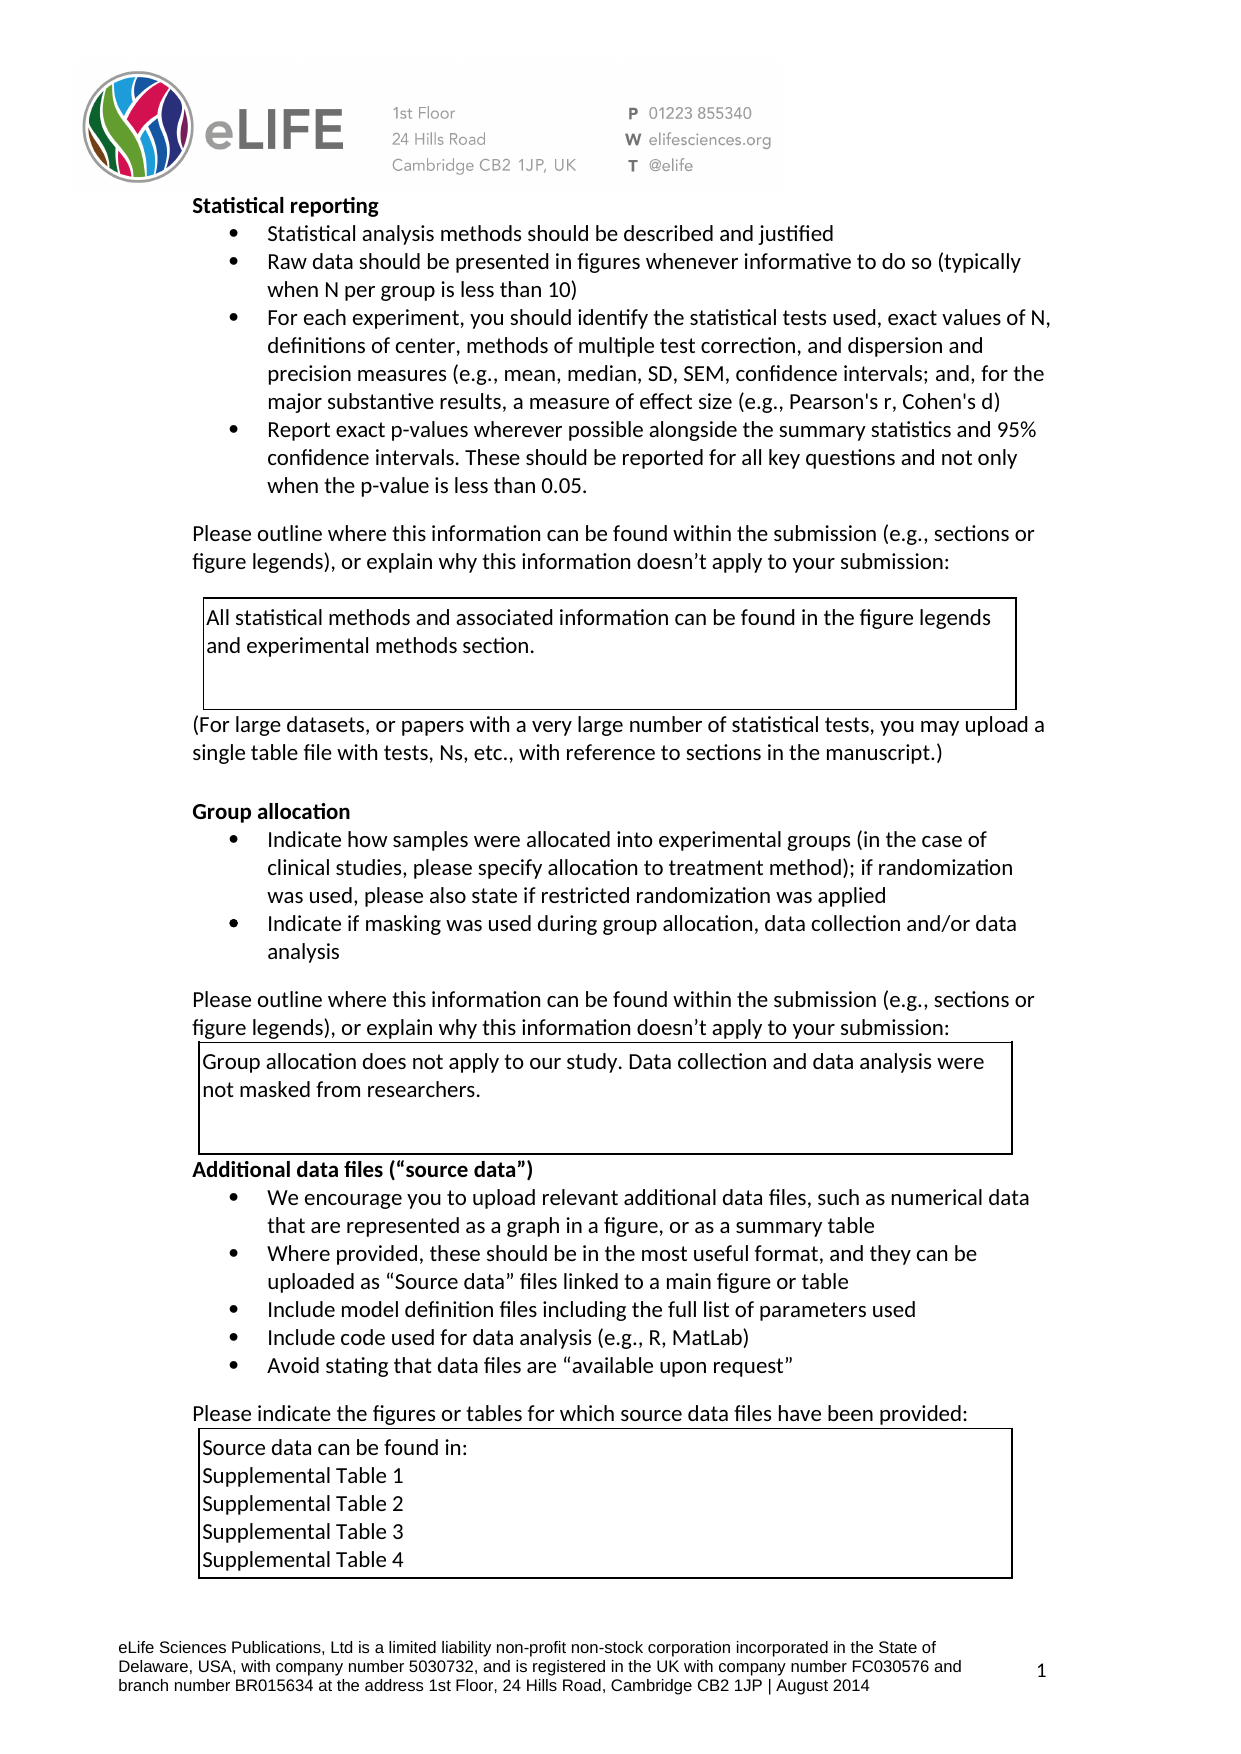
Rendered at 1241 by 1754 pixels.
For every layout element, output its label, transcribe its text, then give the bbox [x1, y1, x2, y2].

list Indicate how samples were allocated into experimental groups (in the case of clinical studies, please specify allocation to treatment method); if randomization was used, please also state if restricted randomization was applied [229, 825, 1053, 909]
text Additional data files (“source data”) [192, 1072, 1053, 1183]
picture [73, 59, 784, 191]
text Statistical reporting [192, 191, 1053, 219]
text Group allocation does not apply to our study. Data collection and data analysis were not masked from researchers. [200, 1045, 1011, 1105]
text Supplemental Table 3 [202, 1517, 1009, 1545]
text Supplemental Table 4 [200, 1545, 1011, 1575]
list Statistical analysis methods should be described and justified [229, 219, 1053, 247]
list Where provided, these should be in the most useful format, and they can be uploaded as “Source data” files linked to a main figure or table [229, 1239, 1053, 1295]
list Include model definition files including the full list of parameters used [229, 1295, 1053, 1323]
list Indicate if masking was used during group allocation, data collection and/or data analysis [229, 909, 1053, 965]
list Raw data should be presented in figures whenever informative to do so (typically when N per group is less than 10) [229, 247, 1053, 303]
text Supplemental Table 2 [202, 1489, 1009, 1517]
list Avoid stating that data files are “available upon request” [229, 1351, 1053, 1379]
text Please outline where this information can be found within the submission (e.g., sections or figure legends), or explain why this information doesn’t apply to your submission: [192, 519, 1053, 575]
list For each experiment, you should identify the statistical tests used, exact values of N, definitions of center, methods of multiple test correction, and dispersion and precision measures (e.g., mean, median, SD, SEM, confidence intervals; and, for the major substantive results, a measure of effect size (e.g., Pearson's r, Cohen's d) [229, 303, 1053, 415]
text All statistical methods and associated information can be found in the figure legends and experimental methods section. [204, 601, 1015, 661]
text Source data can be found in: [200, 1431, 1011, 1461]
text Supplemental Table 1 [202, 1461, 1009, 1489]
text Please outline where this information can be found within the submission (e.g., sections or figure legends), or explain why this information doesn’t apply to your submission: [192, 985, 1053, 1041]
list Report exact p-values wherever possible alongside the summary statistics and 95% confidence intervals. These should be reported for all key questions and not only when the p-value is less than 0.05. [229, 415, 1053, 499]
text Group allocation [192, 797, 1053, 825]
text (For large datasets, or papers with a very large number of statistical tests, you may upload a single table file with tests, Ns, etc., with reference to sections in the manuscript.) [192, 603, 1053, 766]
list We encourage you to upload relevant additional data files, such as numerical data that are represented as a graph in a figure, or as a summary table [229, 1183, 1053, 1239]
list Include code used for data analysis (e.g., R, MatLab) [229, 1323, 1053, 1351]
text Please indicate the figures or tables for which source data files have been provided: [192, 1399, 1053, 1427]
